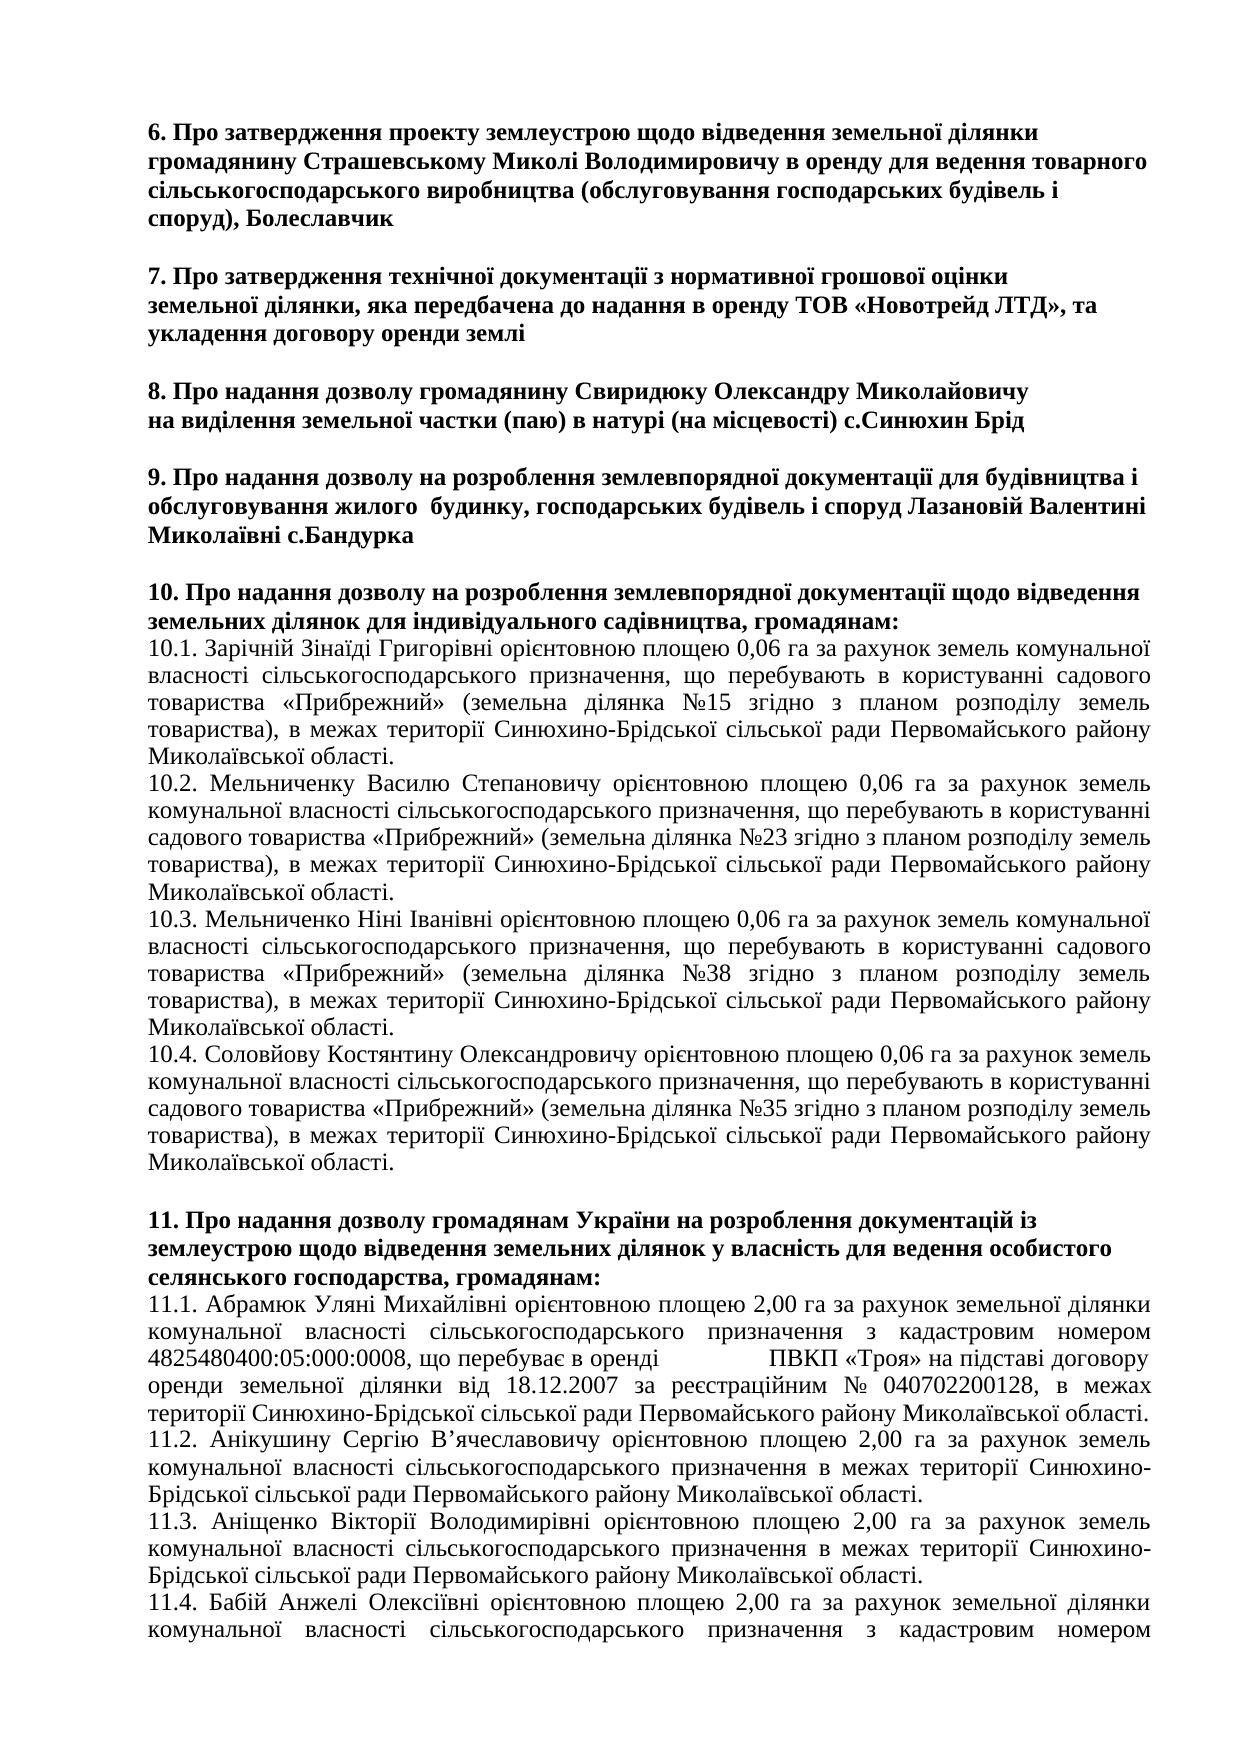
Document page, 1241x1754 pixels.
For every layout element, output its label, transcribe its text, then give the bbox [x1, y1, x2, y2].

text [148, 1589, 1152, 1643]
text 10.3. Мельниченко Ніні Іванівні орієнтовною площею 0,06 га за рахунок земель комунальної власності сільськогосподарського призначення, що перебувають в користуванні садового товариства «Прибрежний» (земельна ділянка №38 згідно з планом розподілу земель товариства), в межах території Синюхино-Брідської сільської ради Первомайського району Миколаївської області. [148, 905, 1152, 1041]
text 8. Про надання дозволу громадянину Свиридюку Олександру Миколайовичу [148, 376, 1152, 405]
text 9. Про надання дозволу на розроблення землевпорядної документації для будівництва і обслуговування жилого будинку, господарських будівель і споруд Лазановій Валентині Миколаївні с.Бандурка [148, 462, 1152, 548]
text 11.3. Аніщенко Вікторії Володимирівні орієнтовною площею 2,00 га за рахунок земель комунальної власності сільськогосподарського призначення в межах території Синюхино-Брідської сільської ради Первомайського району Миколаївської області. [148, 1507, 1152, 1589]
text земельної ділянки, яка передбачена до надання в оренду ТОВ «Новотрейд ЛТД», та укладення договору оренди землі [148, 290, 1152, 347]
text 10.1. Зарічній Зінаїді Григорівні орієнтовною площею 0,06 га за рахунок земель комунальної власності сільськогосподарського призначення, що перебувають в користуванні садового товариства «Прибрежний» (земельна ділянка №15 згідно з планом розподілу земель товариства), в межах території Синюхино-Брідської сільської ради Первомайського району Миколаївської області. [148, 635, 1152, 770]
text 6. Про затвердження проекту землеустрою щодо відведення земельної ділянки громадянину Страшевському Миколі Володимировичу в оренду для ведення товарного сільськогосподарського виробництва (обслуговування господарських будівель і споруд), Болеславчик [148, 117, 1152, 232]
text 10.4. Соловйову Костянтину Олександровичу орієнтовною площею 0,06 га за рахунок земель комунальної власності сільськогосподарського призначення, що перебувають в користуванні садового товариства «Прибрежний» (земельна ділянка №35 згідно з планом розподілу земель товариства), в межах території Синюхино-Брідської сільської ради Первомайського району Миколаївської області. [148, 1041, 1152, 1176]
text 11.2. Анікушину Сергію В’ячеславовичу орієнтовною площею 2,00 га за рахунок земель комунальної власності сільськогосподарського призначення в межах території Синюхино-Брідської сільської ради Первомайського району Миколаївської області. [148, 1426, 1152, 1507]
text 10. Про надання дозволу на розроблення землевпорядної документації щодо відведення земельних ділянок для індивідуального садівництва, громадянам: [148, 577, 1152, 635]
text 11. Про надання дозволу громадянам України на розроблення документацій із землеустрою щодо відведення земельних ділянок у власність для ведення особистого селянського господарства, громадянам: [148, 1205, 1152, 1291]
text на виділення земельної частки (паю) в натурі (на місцевості) с.Синюхин Брід [148, 405, 1152, 433]
text 7. Про затвердження технічної документації з нормативної грошової оцінки [148, 261, 1152, 290]
text 11.1. Абрамюк Уляні Михайлівні орієнтовною площею 2,00 га за рахунок земельної ділянки комунальної власності сільськогосподарського призначення з кадастровим номером 4825480400:05:000:0008, що перебуває в оренді ПВКП «Троя» на підставі договору оренди земельної ділянки від 18.12.2007 за реєстраційним № 040702200128, в межах території Синюхино-Брідської сільської ради Первомайського району Миколаївської області. [148, 1291, 1152, 1426]
text 10.2. Мельниченку Василю Степановичу орієнтовною площею 0,06 га за рахунок земель комунальної власності сільськогосподарського призначення, що перебувають в користуванні садового товариства «Прибрежний» (земельна ділянка №23 згідно з планом розподілу земель товариства), в межах території Синюхино-Брідської сільської ради Первомайського району Миколаївської області. [148, 770, 1152, 905]
